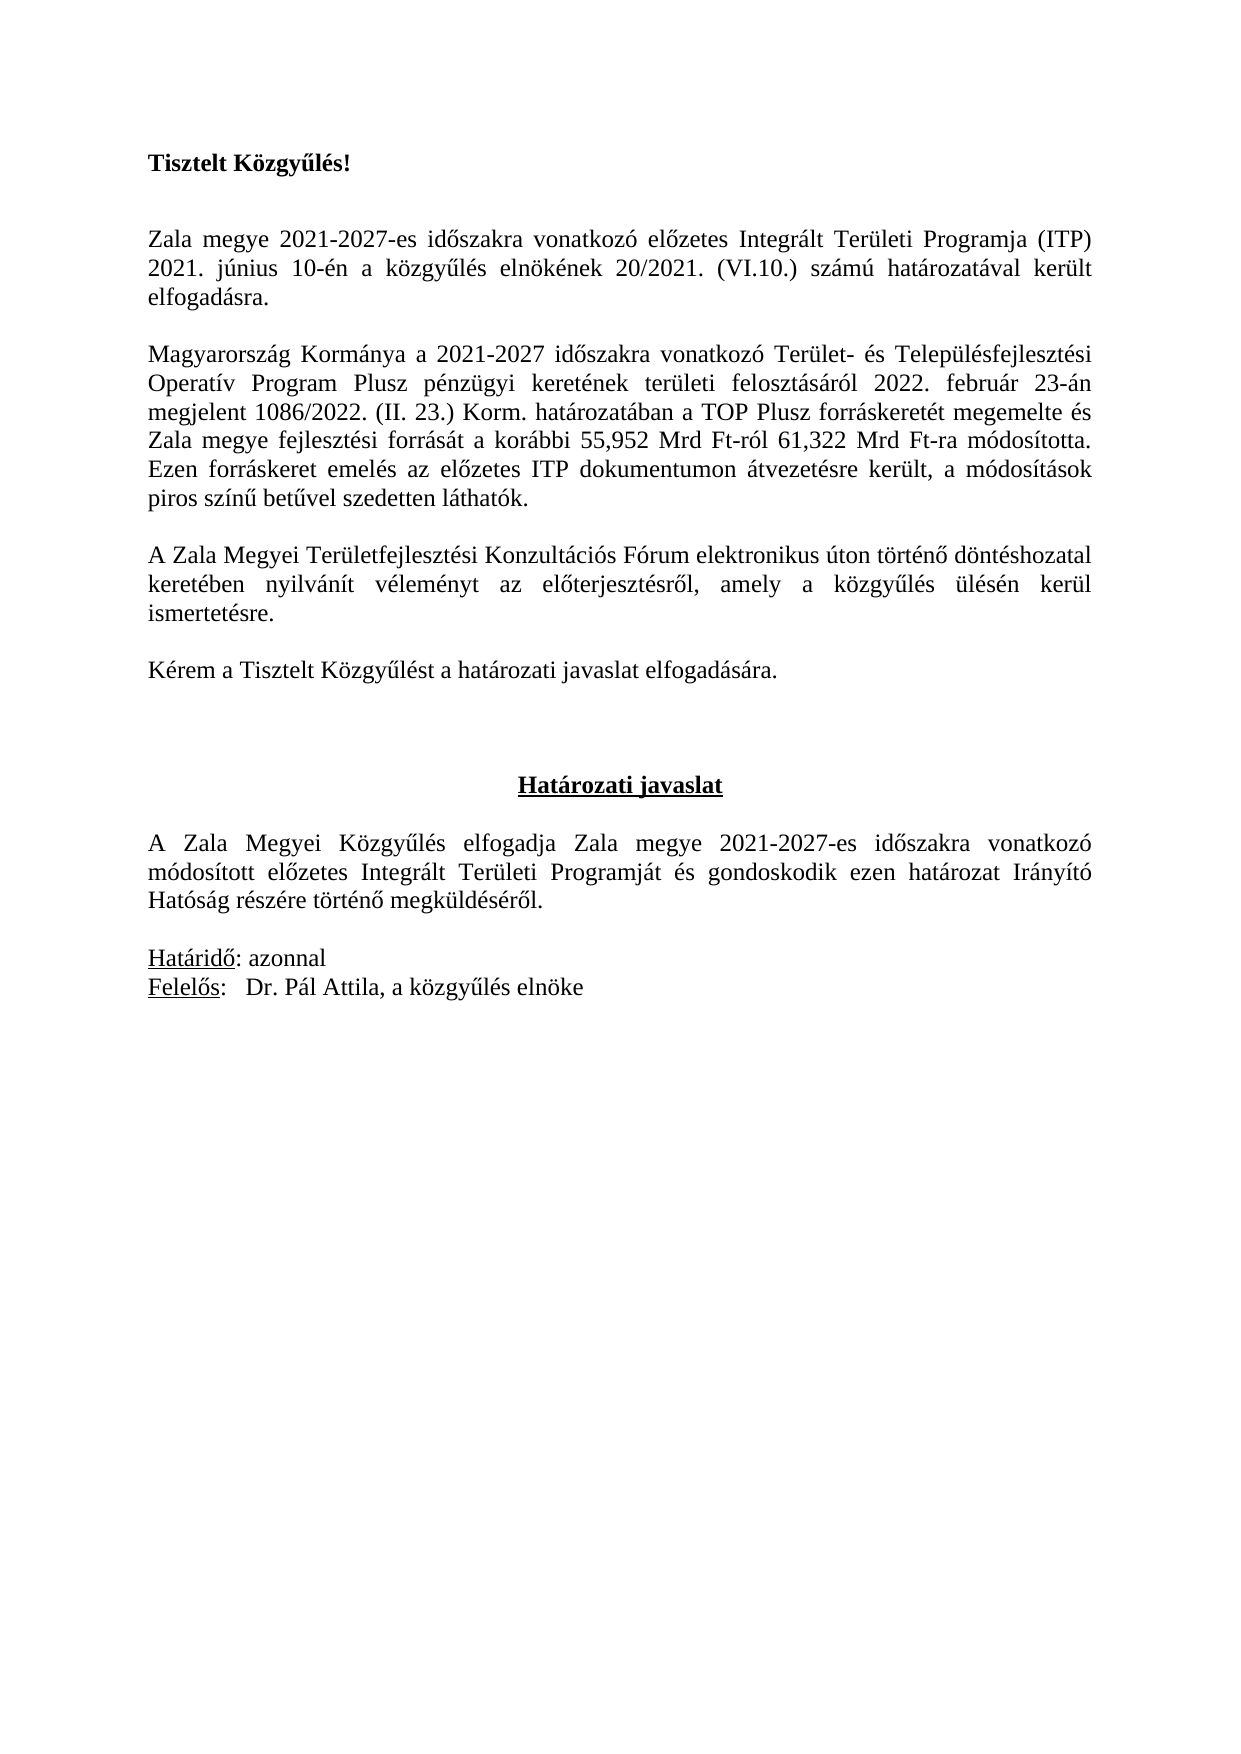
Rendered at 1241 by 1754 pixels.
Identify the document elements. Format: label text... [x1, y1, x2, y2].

text A Zala Megyei Területfejlesztési Konzultációs Fórum elektronikus úton történő döntéshozatal keretében nyilvánít véleményt az előterjesztésről, amely a közgyűlés ülésén kerül ismertetésre. [148, 540, 1093, 627]
text Zala megye 2021-2027-es időszakra vonatkozó előzetes Integrált Területi Programja (ITP) 2021. június 10-én a közgyűlés elnökének 20/2021. (VI.10.) számú határozatával került elfogadásra. [148, 224, 1093, 310]
text Határozati javaslat [148, 770, 1093, 799]
text Tisztelt Közgyűlés! [148, 148, 1093, 176]
text Kérem a Tisztelt Közgyűlést a határozati javaslat elfogadására. [148, 655, 1093, 684]
text Felelős: Dr. Pál Attila, a közgyűlés elnöke [148, 972, 1093, 1000]
text Magyarország Kormánya a 2021-2027 időszakra vonatkozó Terület- és Településfejlesztési Operatív Program Plusz pénzügyi keretének területi felosztásáról 2022. február 23-án megjelent 1086/2022. (II. 23.) Korm. határozatában a TOP Plusz forráskeretét megemelte és Zala megye fejlesztési forrását a korábbi 55,952 Mrd Ft-ról 61,322 Mrd Ft-ra módosította. Ezen forráskeret emelés az előzetes ITP dokumentumon átvezetésre került, a módosítások piros színű betűvel szedetten láthatók. [148, 339, 1093, 512]
text Határidő: azonnal [148, 943, 1093, 972]
text A Zala Megyei Közgyűlés elfogadja Zala megye 2021-2027-es időszakra vonatkozó módosított előzetes Integrált Területi Programját és gondoskodik ezen határozat Irányító Hatóság részére történő megküldéséről. [148, 828, 1093, 914]
